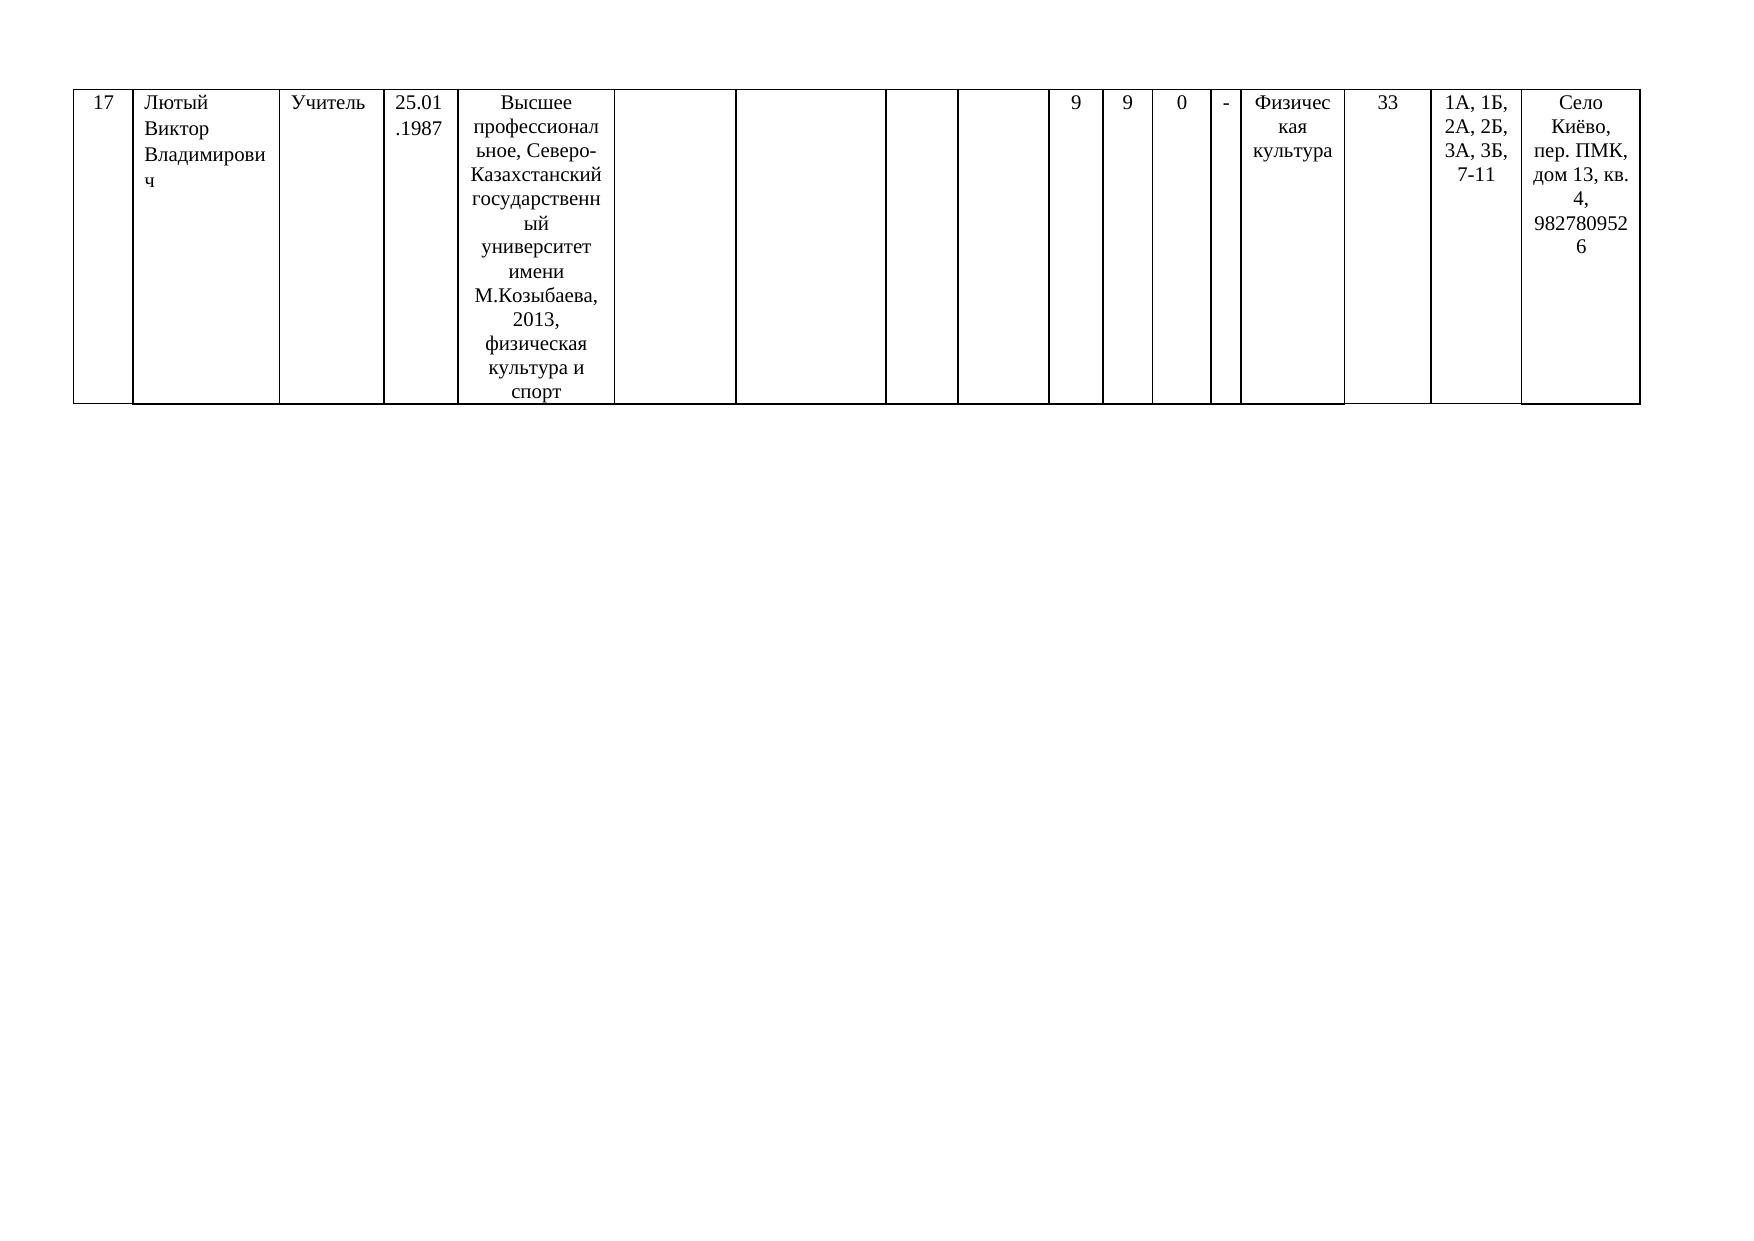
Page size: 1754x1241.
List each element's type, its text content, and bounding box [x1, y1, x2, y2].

table_cell 1А, 1Б, 2А, 2Б, 3А, 3Б, 7-11 [1432, 90, 1521, 403]
table_cell 17 [74, 90, 132, 403]
table_cell 0 [1153, 90, 1210, 403]
table_cell 33 [1345, 90, 1430, 403]
table_cell Село Киёво, пер. ПМК, дом 13, кв. 4, 9827809526 [1522, 90, 1639, 403]
table_cell Высшее профессиональное, Северо-Казахстанский государственный университет имени М.Козыбаева, 2013, физическая культура и спорт [459, 90, 614, 403]
table_cell Учитель [280, 90, 383, 403]
table_cell Лютый Виктор Владимирович [134, 90, 279, 403]
table_cell 25.01.1987 [385, 90, 457, 403]
table_cell [959, 90, 1048, 403]
table_cell [887, 90, 957, 403]
table_cell - [1212, 90, 1240, 403]
table_cell [737, 90, 885, 403]
table_cell 9 [1104, 90, 1152, 403]
table_cell Физическая культура [1242, 90, 1344, 403]
table_cell 9 [1050, 90, 1102, 403]
table_cell [615, 90, 735, 403]
